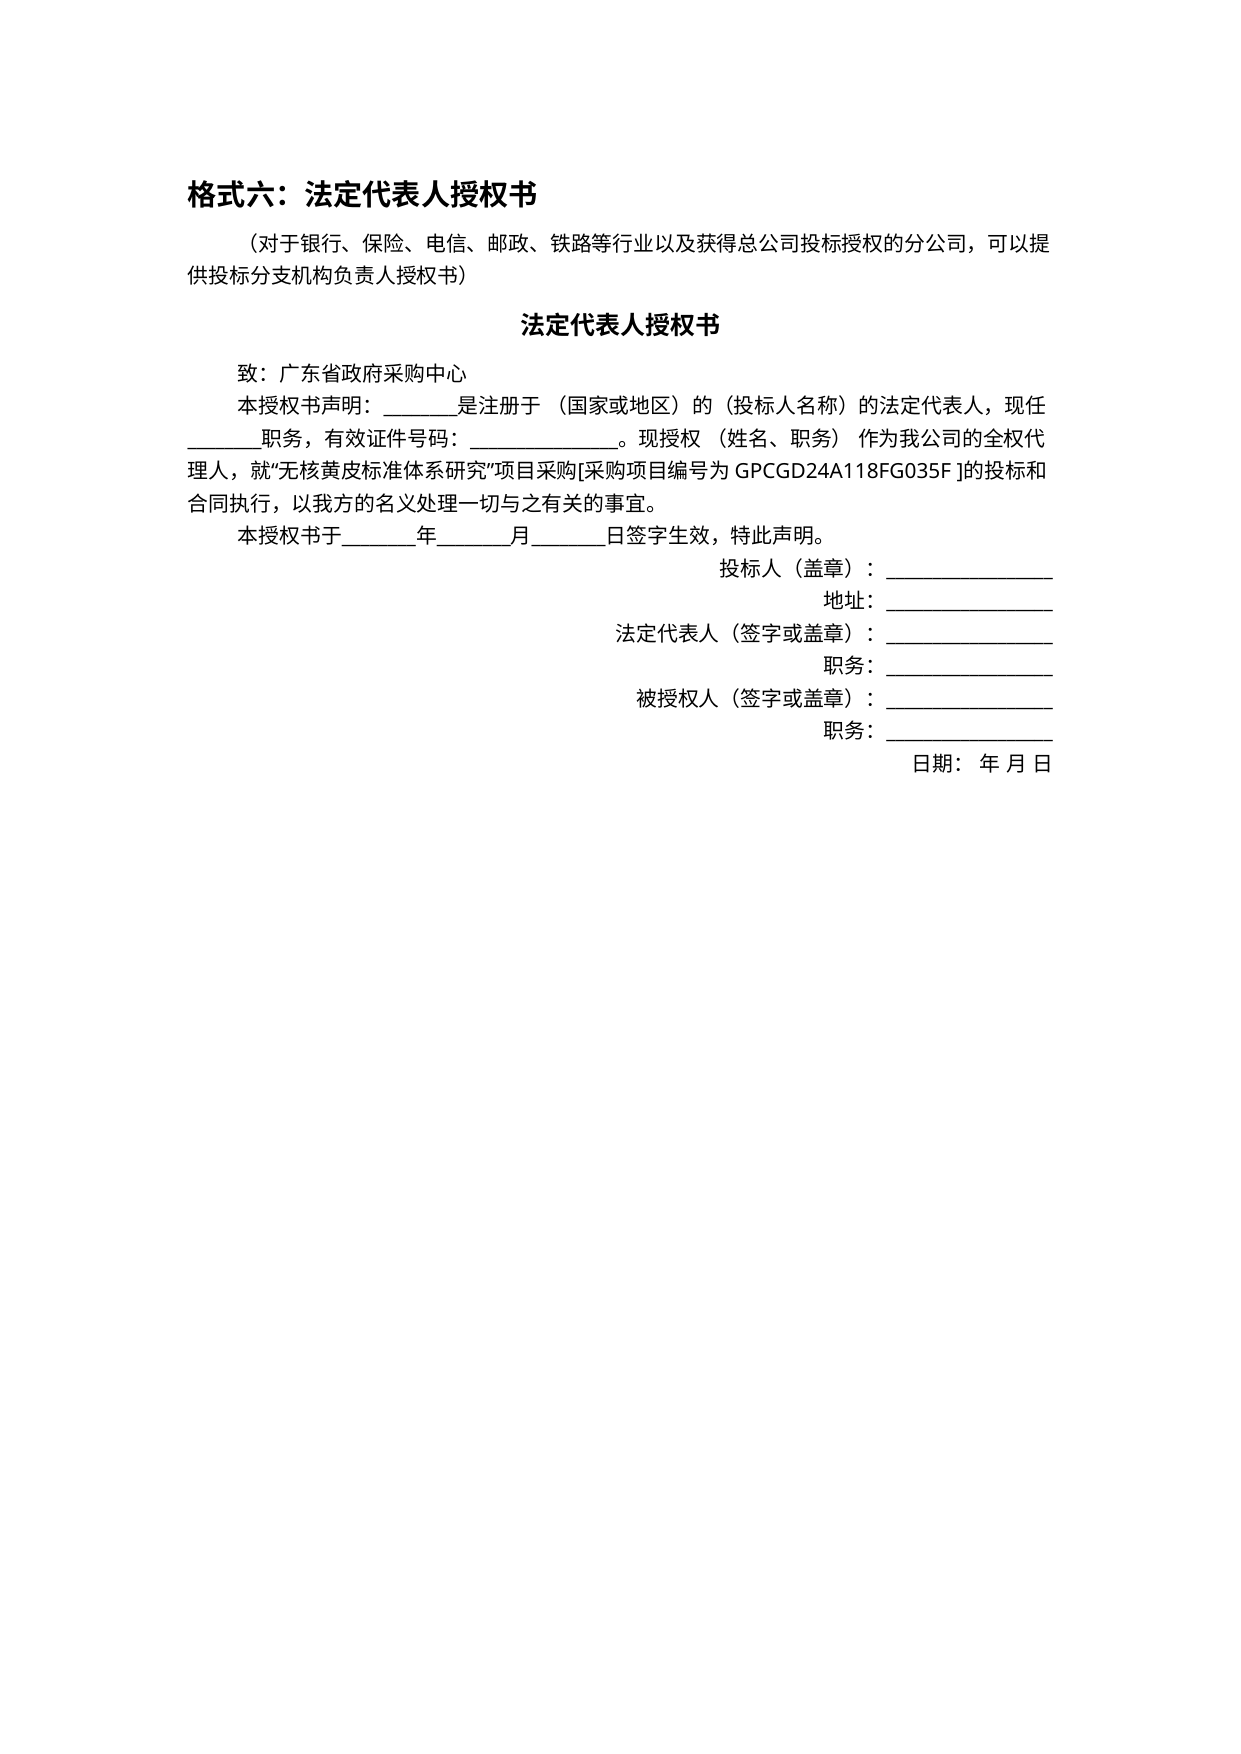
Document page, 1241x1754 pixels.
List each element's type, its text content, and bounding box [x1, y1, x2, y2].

text 职务：__________________ [187, 714, 1053, 747]
text 法定代表人授权书 [187, 292, 1053, 357]
text 投标人（盖章）：__________________ [187, 552, 1053, 584]
text 被授权人（签字或盖章）：__________________ [187, 682, 1053, 714]
text 地址：__________________ [187, 584, 1053, 617]
text 法定代表人（签字或盖章）：__________________ [187, 617, 1053, 649]
text （对于银行、保险、电信、邮政、铁路等行业以及获得总公司投标授权的分公司，可以提供投标分支机构负责人授权书） [187, 227, 1053, 292]
text 日期： 年 月 日 [187, 747, 1053, 779]
text 格式六：法定代表人授权书 [187, 162, 1053, 227]
text 本授权书于________年________月________日签字生效，特此声明。 [187, 519, 1053, 552]
text 致：广东省政府采购中心 [187, 357, 1053, 389]
text 职务：__________________ [187, 649, 1053, 682]
text 本授权书声明：________是注册于 （国家或地区）的（投标人名称）的法定代表人，现任________职务，有效证件号码：________________。现授权 （姓名、职务） 作为我公司的全权代理人，就“无核黄皮标准体系研究”项目采购[采购项目编号为GPCGD24A118FG035F ]的投标和合同执行，以我方的名义处理一切与之有关的事宜。 [187, 389, 1053, 519]
